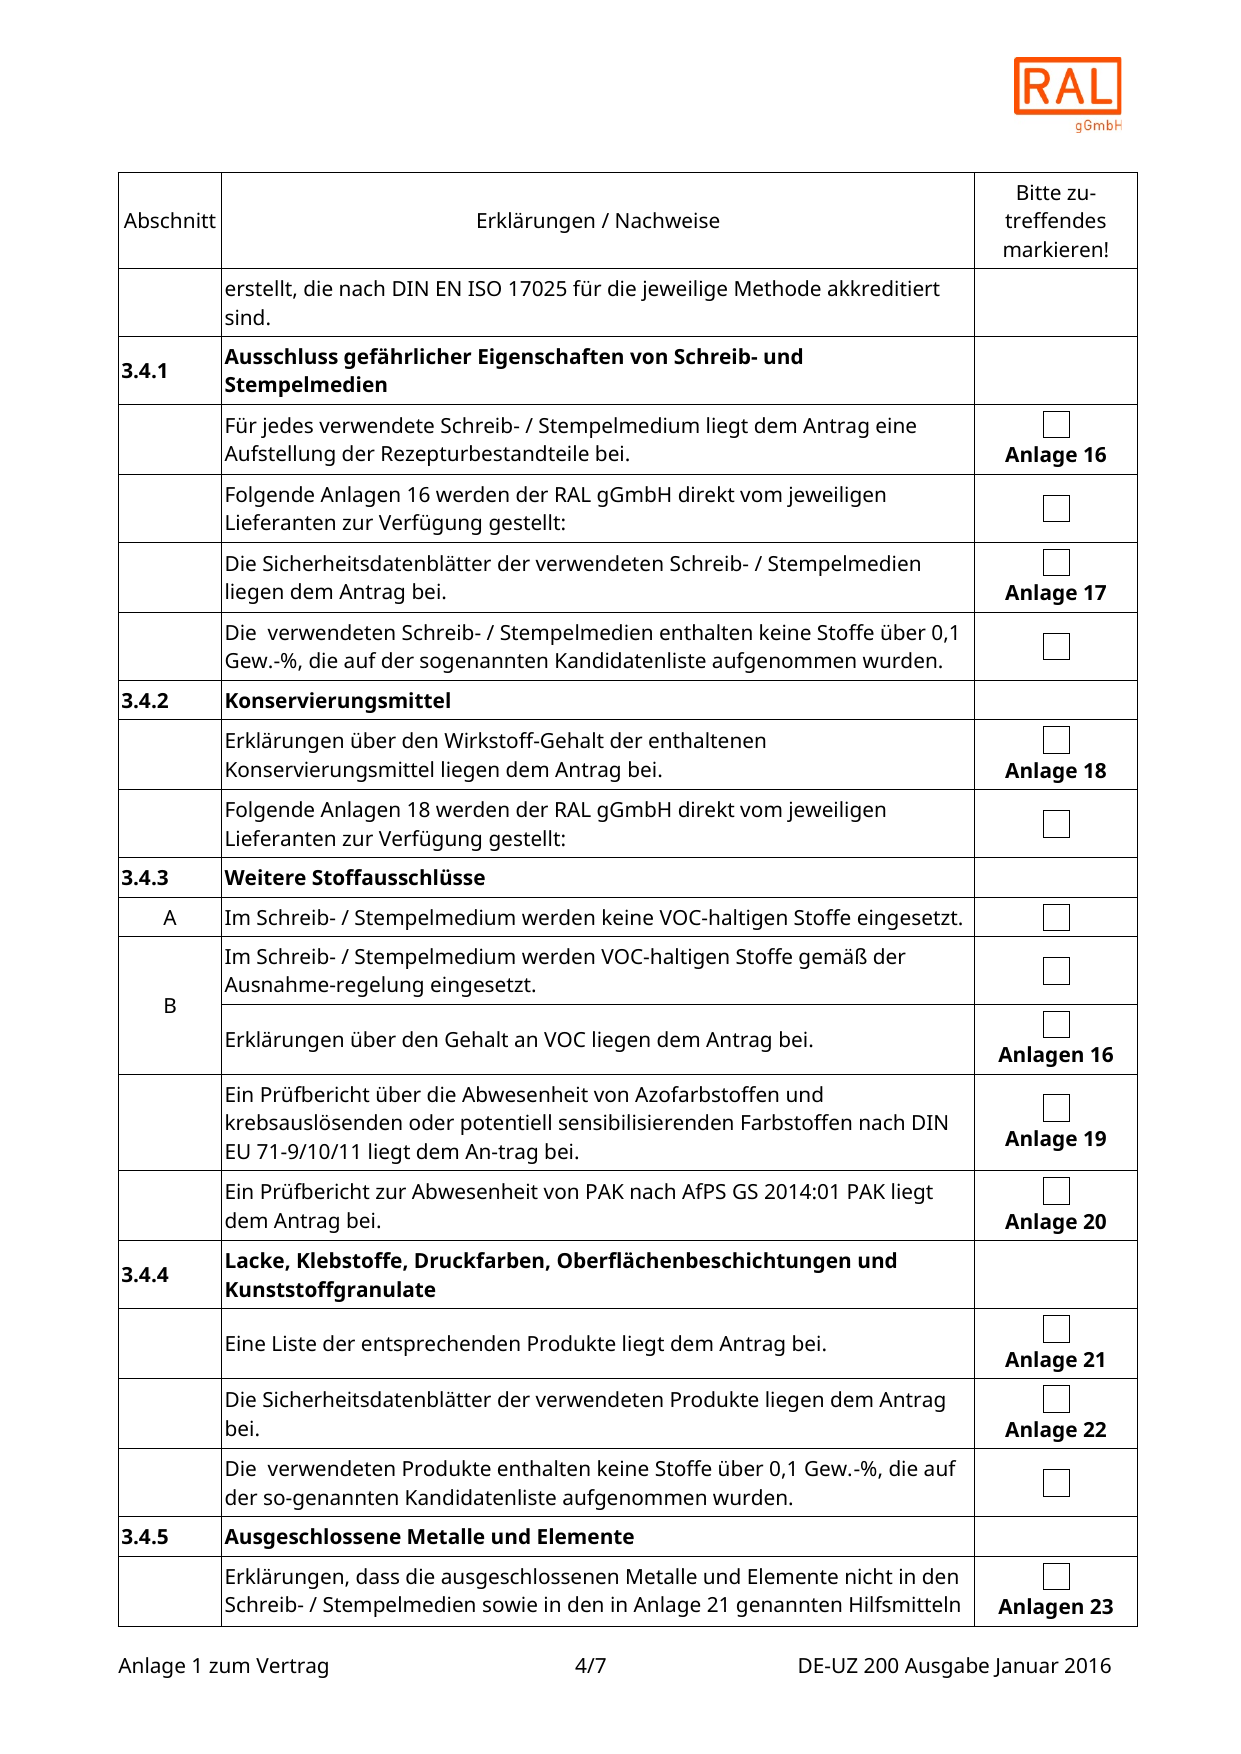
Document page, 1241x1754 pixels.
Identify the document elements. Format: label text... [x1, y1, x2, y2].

table_cell Im Schreib- / Stempelmedium werden VOC-haltigen Stoffe gemäß der Ausnahme-regelung eingesetzt. [222, 937, 974, 1004]
table_cell [119, 543, 221, 612]
table_cell Anlagen 16 [975, 1005, 1137, 1074]
table_cell Anlage 17 [975, 543, 1137, 612]
table_cell Erklärungen über den Wirkstoff-Gehalt der enthaltenen Konservierungsmittel liegen dem Antrag bei. [222, 720, 974, 789]
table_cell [222, 1557, 974, 1626]
table_header Bitte zu-treffendes markieren! [975, 173, 1137, 268]
table_cell 3.4.1 [119, 337, 221, 404]
table_cell [975, 681, 1137, 719]
table_cell [975, 269, 1137, 336]
table_cell 3.4.4 [119, 1241, 221, 1308]
table_cell Konservierungsmittel [222, 681, 974, 719]
table_cell [975, 1517, 1137, 1556]
table_cell Anlage 22 [975, 1379, 1137, 1448]
table_cell Folgende Anlagen 18 werden der RAL gGmbH direkt vom jeweiligen Lieferanten zur Verfügung gestellt: [222, 790, 974, 857]
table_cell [222, 269, 974, 336]
table_cell [119, 1171, 221, 1240]
table_cell Anlage 19 [975, 1075, 1137, 1170]
table_cell [975, 898, 1137, 936]
picture [1014, 57, 1122, 133]
table_cell [975, 1449, 1137, 1516]
table_cell Die Sicherheitsdatenblätter der verwendeten Schreib- / Stempelmedien liegen dem Antrag bei. [222, 543, 974, 612]
table_cell A [119, 898, 221, 936]
table_cell [975, 613, 1137, 680]
table_cell [119, 1075, 221, 1170]
table_cell Anlage 16 [975, 405, 1137, 474]
table_cell Anlage 18 [975, 720, 1137, 789]
table_cell [119, 790, 221, 857]
table_cell [975, 337, 1137, 404]
table_cell 3.4.5 [119, 1517, 221, 1556]
table_cell Folgende Anlagen 16 werden der RAL gGmbH direkt vom jeweiligen Lieferanten zur Verfügung gestellt: [222, 475, 974, 542]
table_cell Die Sicherheitsdatenblätter der verwendeten Produkte liegen dem Antrag bei. [222, 1379, 974, 1448]
table_cell B [119, 937, 221, 1074]
table_cell [975, 1241, 1137, 1308]
table_cell Im Schreib- / Stempelmedium werden keine VOC-haltigen Stoffe eingesetzt. [222, 898, 974, 936]
table_cell [119, 720, 221, 789]
table_header Abschnitt [119, 173, 221, 268]
table_cell [119, 269, 221, 336]
table_cell Eine Liste der entsprechenden Produkte liegt dem Antrag bei. [222, 1309, 974, 1378]
table_cell [119, 1557, 221, 1626]
table_cell Die verwendeten Schreib- / Stempelmedien enthalten keine Stoffe über 0,1 Gew.-%, die auf der sogenannten Kandidatenliste aufgenommen wurden. [222, 613, 974, 680]
table_cell [975, 475, 1137, 542]
table_cell Für jedes verwendete Schreib- / Stempelmedium liegt dem Antrag eine Aufstellung der Rezepturbestandteile bei. [222, 405, 974, 474]
table_cell Ein Prüfbericht zur Abwesenheit von PAK nach AfPS GS 2014:01 PAK liegt dem Antrag bei. [222, 1171, 974, 1240]
table_cell [975, 937, 1137, 1004]
table_cell [119, 1449, 221, 1516]
table_cell [975, 858, 1137, 897]
table_cell [119, 1309, 221, 1378]
table_cell Anlagen 23 [975, 1557, 1137, 1626]
table_cell Die verwendeten Produkte enthalten keine Stoffe über 0,1 Gew.-%, die auf der so-genannten Kandidatenliste aufgenommen wurden. [222, 1449, 974, 1516]
table_cell [975, 790, 1137, 857]
table_cell Anlage 20 [975, 1171, 1137, 1240]
table_header Erklärungen / Nachweise [222, 173, 974, 268]
table_cell Lacke, Klebstoffe, Druckfarben, Oberflächenbeschichtungen und Kunststoffgranulate [222, 1241, 974, 1308]
table_cell Ein Prüfbericht über die Abwesenheit von Azofarbstoffen und krebsauslösenden oder potentiell sensibilisierenden Farbstoffen nach DIN EU 71-9/10/11 liegt dem An-trag bei. [222, 1075, 974, 1170]
table_cell 3.4.2 [119, 681, 221, 719]
table_cell Anlage 21 [975, 1309, 1137, 1378]
table_cell [119, 1379, 221, 1448]
table_cell [119, 475, 221, 542]
table_cell Ausgeschlossene Metalle und Elemente [222, 1517, 974, 1556]
table_cell 3.4.3 [119, 858, 221, 897]
table_cell [119, 613, 221, 680]
table_cell Ausschluss gefährlicher Eigenschaften von Schreib- und Stempelmedien [222, 337, 974, 404]
table_cell Weitere Stoffausschlüsse [222, 858, 974, 897]
table_cell [119, 405, 221, 474]
table_cell Erklärungen über den Gehalt an VOC liegen dem Antrag bei. [222, 1005, 974, 1074]
